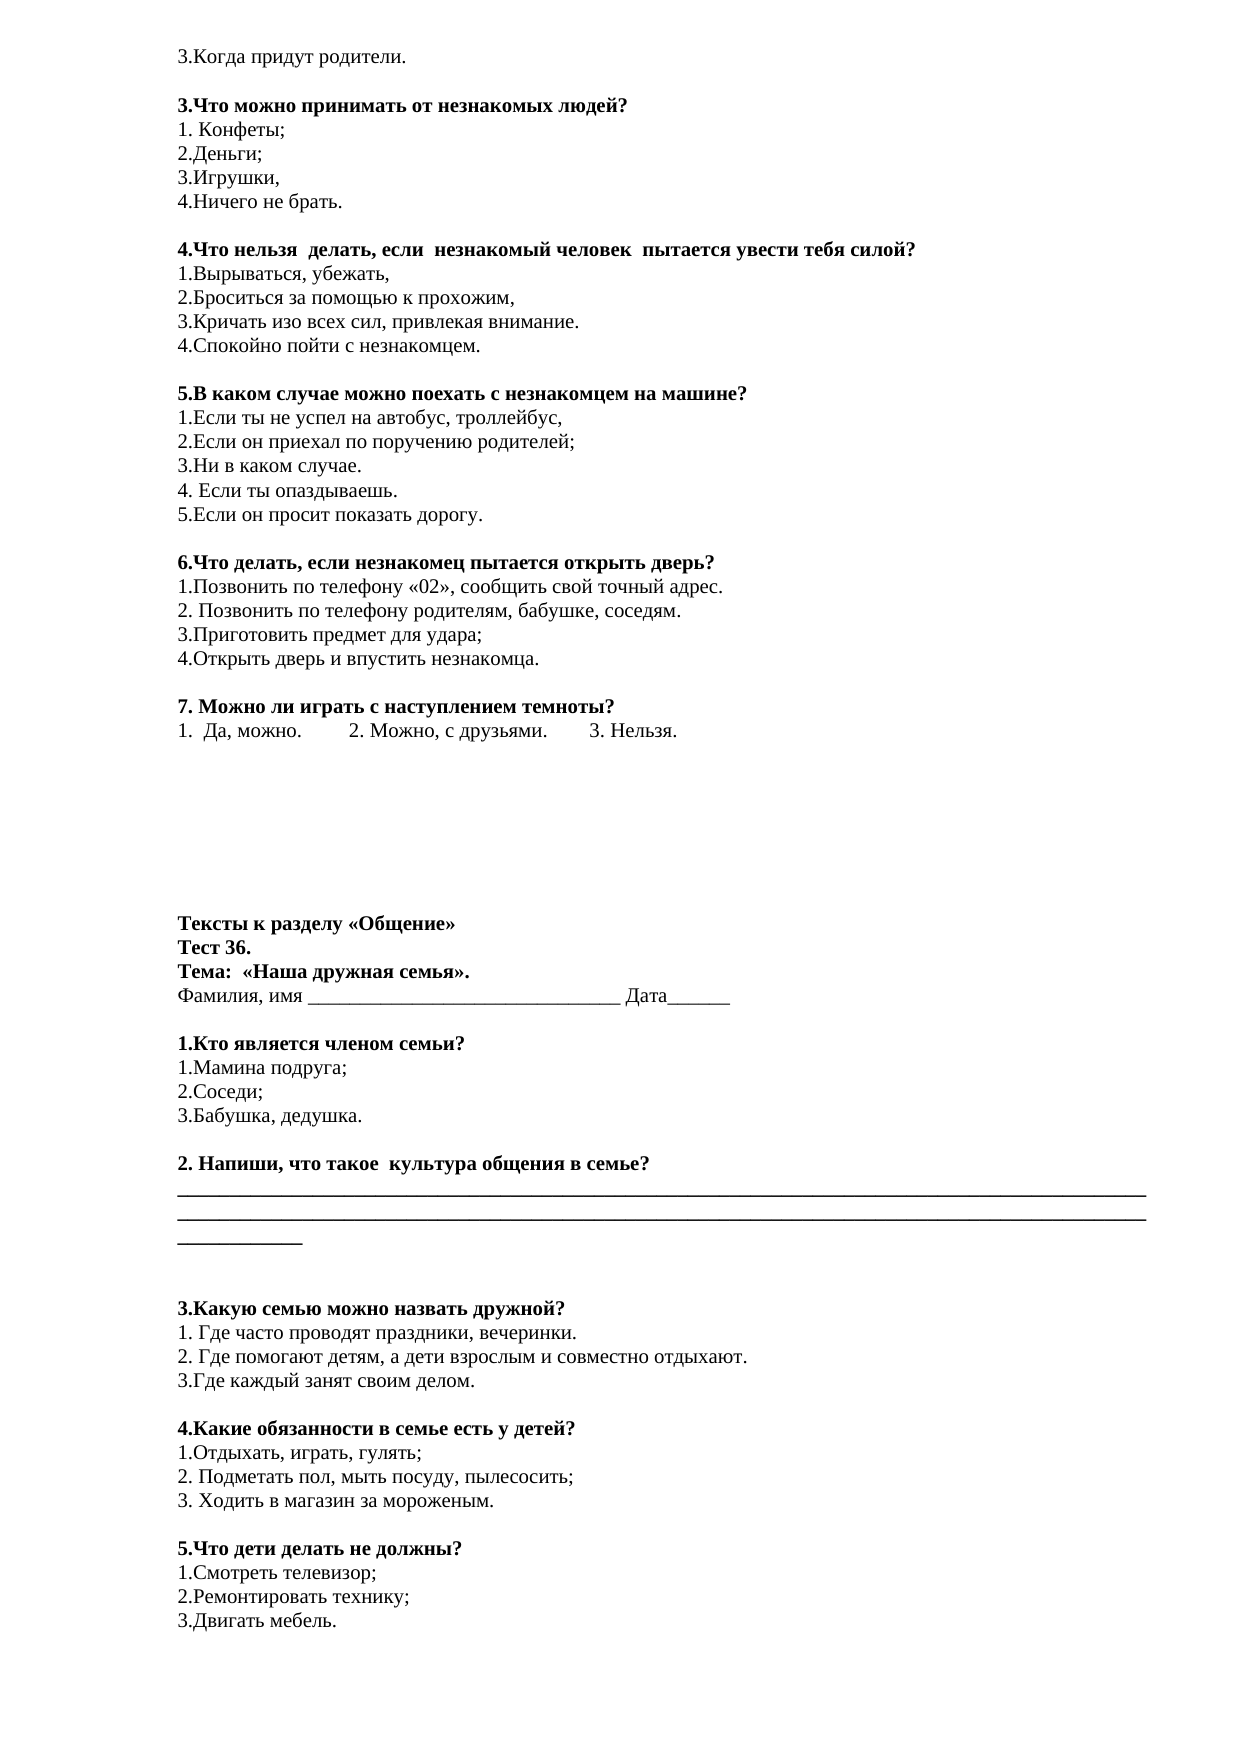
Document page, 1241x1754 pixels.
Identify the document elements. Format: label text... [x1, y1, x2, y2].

text 2. Напиши, что такое культура общения в семье? [177, 1151, 1152, 1175]
text 5.В каком случае можно поехать с незнакомцем на машине? [177, 381, 1152, 405]
text 2.Соседи; [177, 1079, 1152, 1103]
text 2. Позвонить по телефону родителям, бабушке, соседям. [177, 598, 1152, 622]
text 4.Спокойно пойти с незнакомцем. [177, 333, 1152, 357]
text 3.Игрушки, [177, 165, 1152, 189]
text Тексты к разделу «Общение» [177, 911, 1152, 935]
text 2.Броситься за помощью к прохожим, [177, 285, 1152, 309]
text ______________________________________________________________________________________________________________________________________________________________________________________________________ [177, 1175, 1152, 1247]
text Тема: «Наша дружная семья». [177, 959, 1152, 983]
text 4.Ничего не брать. [177, 189, 1152, 213]
text 3.Где каждый занят своим делом. [177, 1368, 1152, 1392]
text 2. Где помогают детям, а дети взрослым и совместно отдыхают. [177, 1344, 1152, 1368]
text Фамилия, имя ______________________________ Дата______ [177, 983, 1152, 1007]
text 6.Что делать, если незнакомец пытается открыть дверь? [177, 550, 1152, 574]
text 3.Приготовить предмет для удара; [177, 622, 1152, 646]
text 5.Что дети делать не должны? [177, 1536, 1152, 1560]
text 1.Вырываться, убежать, [177, 261, 1152, 285]
text 1. Конфеты; [177, 117, 1152, 141]
text 5.Если он просит показать дорогу. [177, 502, 1152, 526]
text 7. Можно ли играть с наступлением темноты? [177, 694, 1152, 718]
text 3.Ни в каком случае. [177, 453, 1152, 477]
text 4.Открыть дверь и впустить незнакомца. [177, 646, 1152, 670]
text 3.Двигать мебель. [177, 1608, 1152, 1632]
text 2.Если он приехал по поручению родителей; [177, 429, 1152, 453]
text 1.Смотреть телевизор; [177, 1560, 1152, 1584]
text 4.Какие обязанности в семье есть у детей? [177, 1416, 1152, 1440]
text 1.Позвонить по телефону «02», сообщить свой точный адрес. [177, 574, 1152, 598]
text 1. Где часто проводят праздники, вечеринки. [177, 1320, 1152, 1344]
text 1.Кто является членом семьи? [177, 1031, 1152, 1055]
text 4. Если ты опаздываешь. [177, 477, 1152, 502]
text 2. Подметать пол, мыть посуду, пылесосить; [177, 1464, 1152, 1488]
text 2.Ремонтировать технику; [177, 1584, 1152, 1608]
text Тест 36. [177, 935, 1152, 959]
text 1. Да, можно. 2. Можно, с друзьями. 3. Нельзя. [177, 718, 1152, 742]
text 3.Когда придут родители. [177, 44, 1152, 68]
text 4.Что нельзя делать, если незнакомый человек пытается увести тебя силой? [177, 237, 1152, 261]
text 1.Мамина подруга; [177, 1055, 1152, 1079]
text 1.Отдыхать, играть, гулять; [177, 1440, 1152, 1464]
text 3.Кричать изо всех сил, привлекая внимание. [177, 309, 1152, 333]
text 2.Деньги; [177, 141, 1152, 165]
text 3. Ходить в магазин за мороженым. [177, 1488, 1152, 1512]
text 1.Если ты не успел на автобус, троллейбус, [177, 405, 1152, 429]
text 3.Какую семью можно назвать дружной? [177, 1296, 1152, 1320]
text 3.Что можно принимать от незнакомых людей? [177, 92, 1152, 117]
text 3.Бабушка, дедушка. [177, 1103, 1152, 1127]
